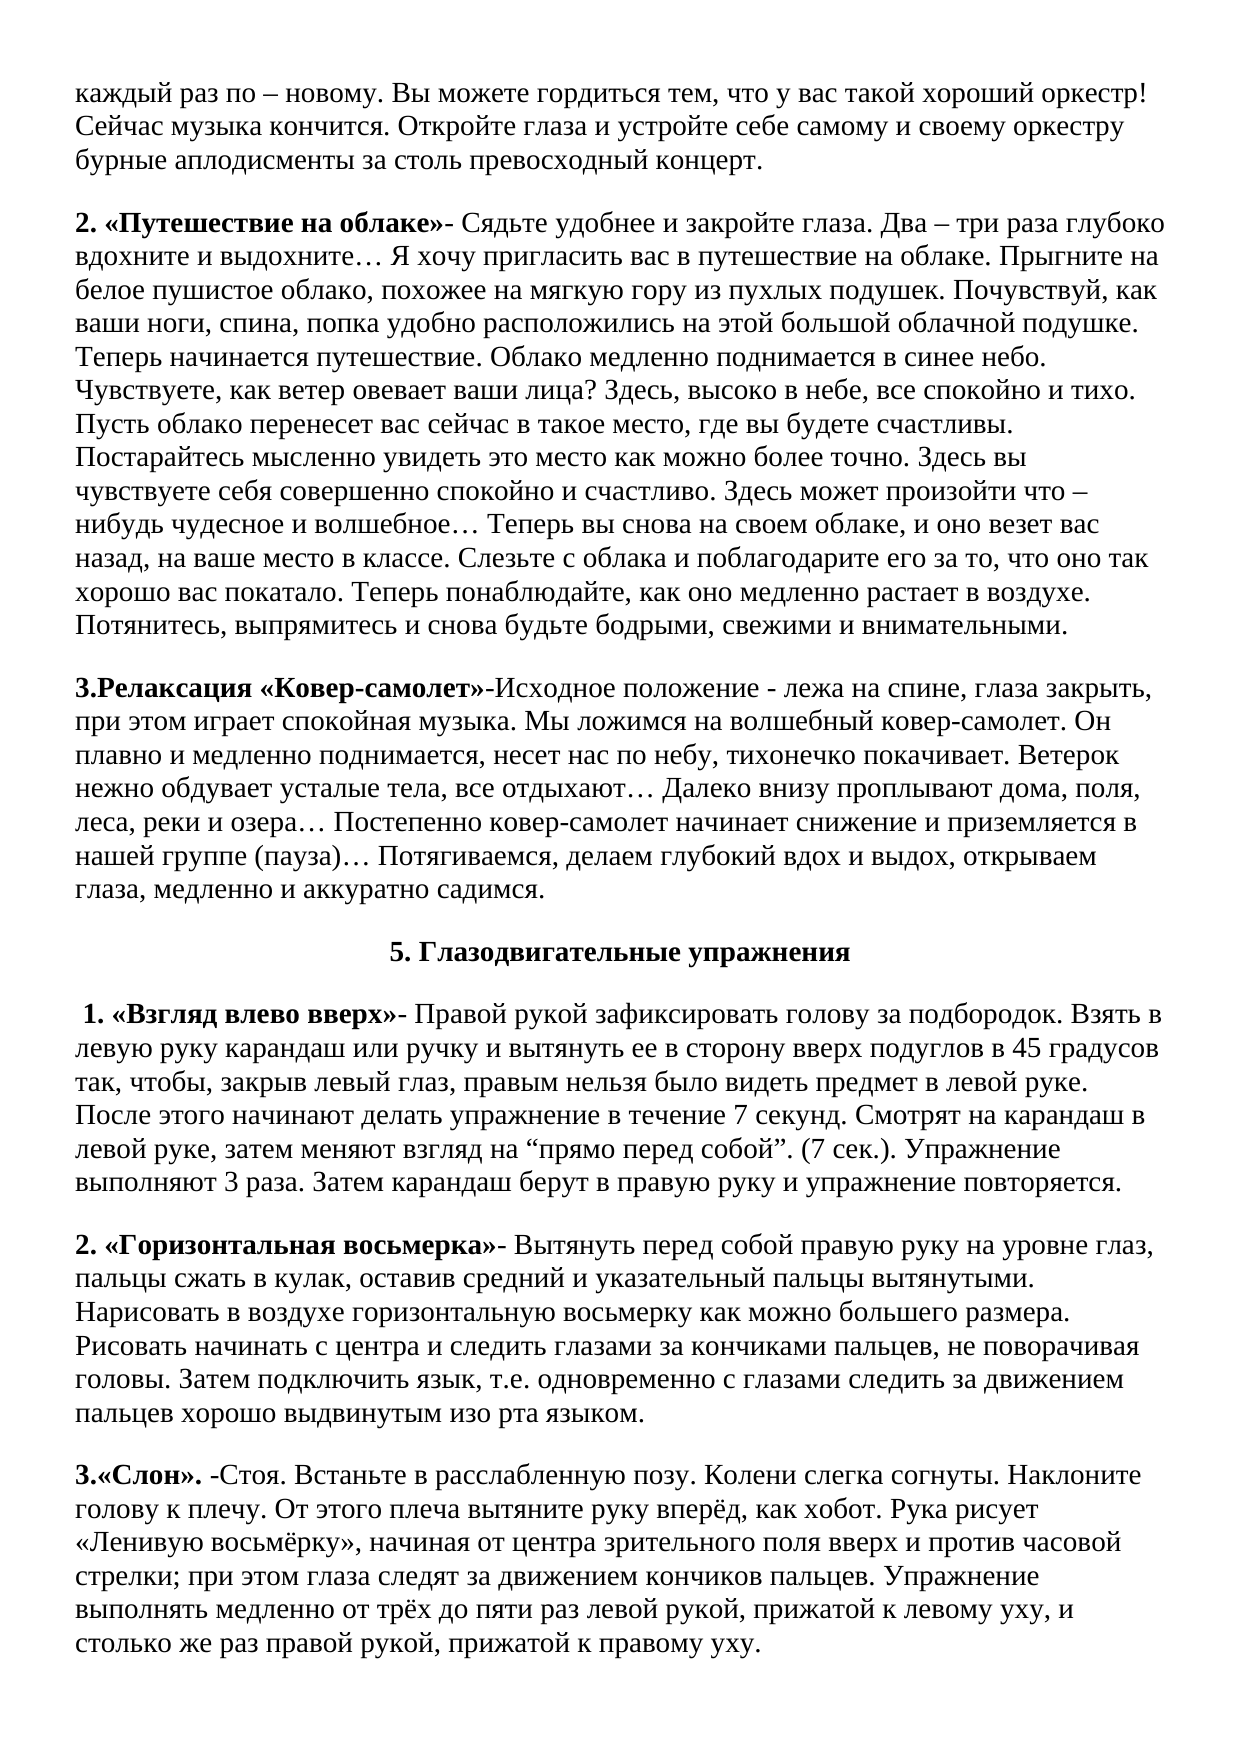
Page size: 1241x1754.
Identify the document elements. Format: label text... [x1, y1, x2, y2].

text 5. Глазодвигательные упражнения [75, 934, 1165, 967]
text 2. «Горизонтальная восьмерка»- Вытянуть перед собой правую руку на уровне глаз, пальцы сжать в кулак, оставив средний и указательный пальцы вытянутыми. Нарисовать в воздухе горизонтальную восьмерку как можно большего размера. Рисовать начинать с центра и следить глазами за кончиками пальцев, не поворачивая головы. Затем подключить язык, т.е. одновременно с глазами следить за движением пальцев хорошо выдвинутым изо рта языком. [75, 1227, 1165, 1428]
text 2. «Путешествие на облаке»- Сядьте удобнее и закройте глаза. Два – три раза глубоко вдохните и выдохните… Я хочу пригласить вас в путешествие на облаке. Прыгните на белое пушистое облако, похожее на мягкую гору из пухлых подушек. Почувствуй, как ваши ноги, спина, попка удобно расположились на этой большой облачной подушке. Теперь начинается путешествие. Облако медленно поднимается в синее небо. Чувствуете, как ветер овевает ваши лица? Здесь, высоко в небе, все спокойно и тихо. Пусть облако перенесет вас сейчас в такое место, где вы будете счастливы. Постарайтесь мысленно увидеть это место как можно более точно. Здесь вы чувствуете себя совершенно спокойно и счастливо. Здесь может произойти что – нибудь чудесное и волшебное… Теперь вы снова на своем облаке, и оно везет вас назад, на ваше место в классе. Слезьте с облака и поблагодарите его за то, что оно так хорошо вас покатало. Теперь понаблюдайте, как оно медленно растает в воздухе. Потянитесь, выпрямитесь и снова будьте бодрыми, свежими и внимательными. [75, 205, 1165, 641]
text 1. «Взгляд влево вверх»- Правой рукой зафиксировать голову за подбородок. Взять в левую руку карандаш или ручку и вытянуть ее в сторону вверх подуглов в 45 градусов так, чтобы, закрыв левый глаз, правым нельзя было видеть предмет в левой руке. После этого начинают делать упражнение в течение 7 секунд. Смотрят на карандаш в левой руке, затем меняют взгляд на “прямо перед собой”. (7 сек.). Упражнение выполняют 3 раза. Затем карандаш берут в правую руку и упражнение повторяется. [75, 997, 1165, 1198]
text 3.«Слон». -Стоя. Встаньте в расслабленную позу. Колени слегка согнуты. Наклоните голову к плечу. От этого плеча вытяните руку вперёд, как хобот. Рука рисует «Ленивую восьмёрку», начиная от центра зрительного поля вверх и против часовой стрелки; при этом глаза следят за движением кончиков пальцев. Упражнение выполнять медленно от трёх до пяти раз левой рукой, прижатой к левому уху, и столько же раз правой рукой, прижатой к правому уху. [75, 1457, 1165, 1659]
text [75, 75, 1165, 176]
text 3.Релаксация «Ковер-самолет»-Исходное положение - лежа на спине, глаза закрыть, при этом играет спокойная музыка. Мы ложимся на волшебный ковер-самолет. Он плавно и медленно поднимается, несет нас по небу, тихонечко покачивает. Ветерок нежно обдувает усталые тела, все отдыхают… Далеко внизу проплывают дома, поля, леса, реки и озера… Постепенно ковер-самолет начинает снижение и приземляется в нашей группе (пауза)… Потягиваемся, делаем глубокий вдох и выдох, открываем глаза, медленно и аккуратно садимся. [75, 670, 1165, 905]
